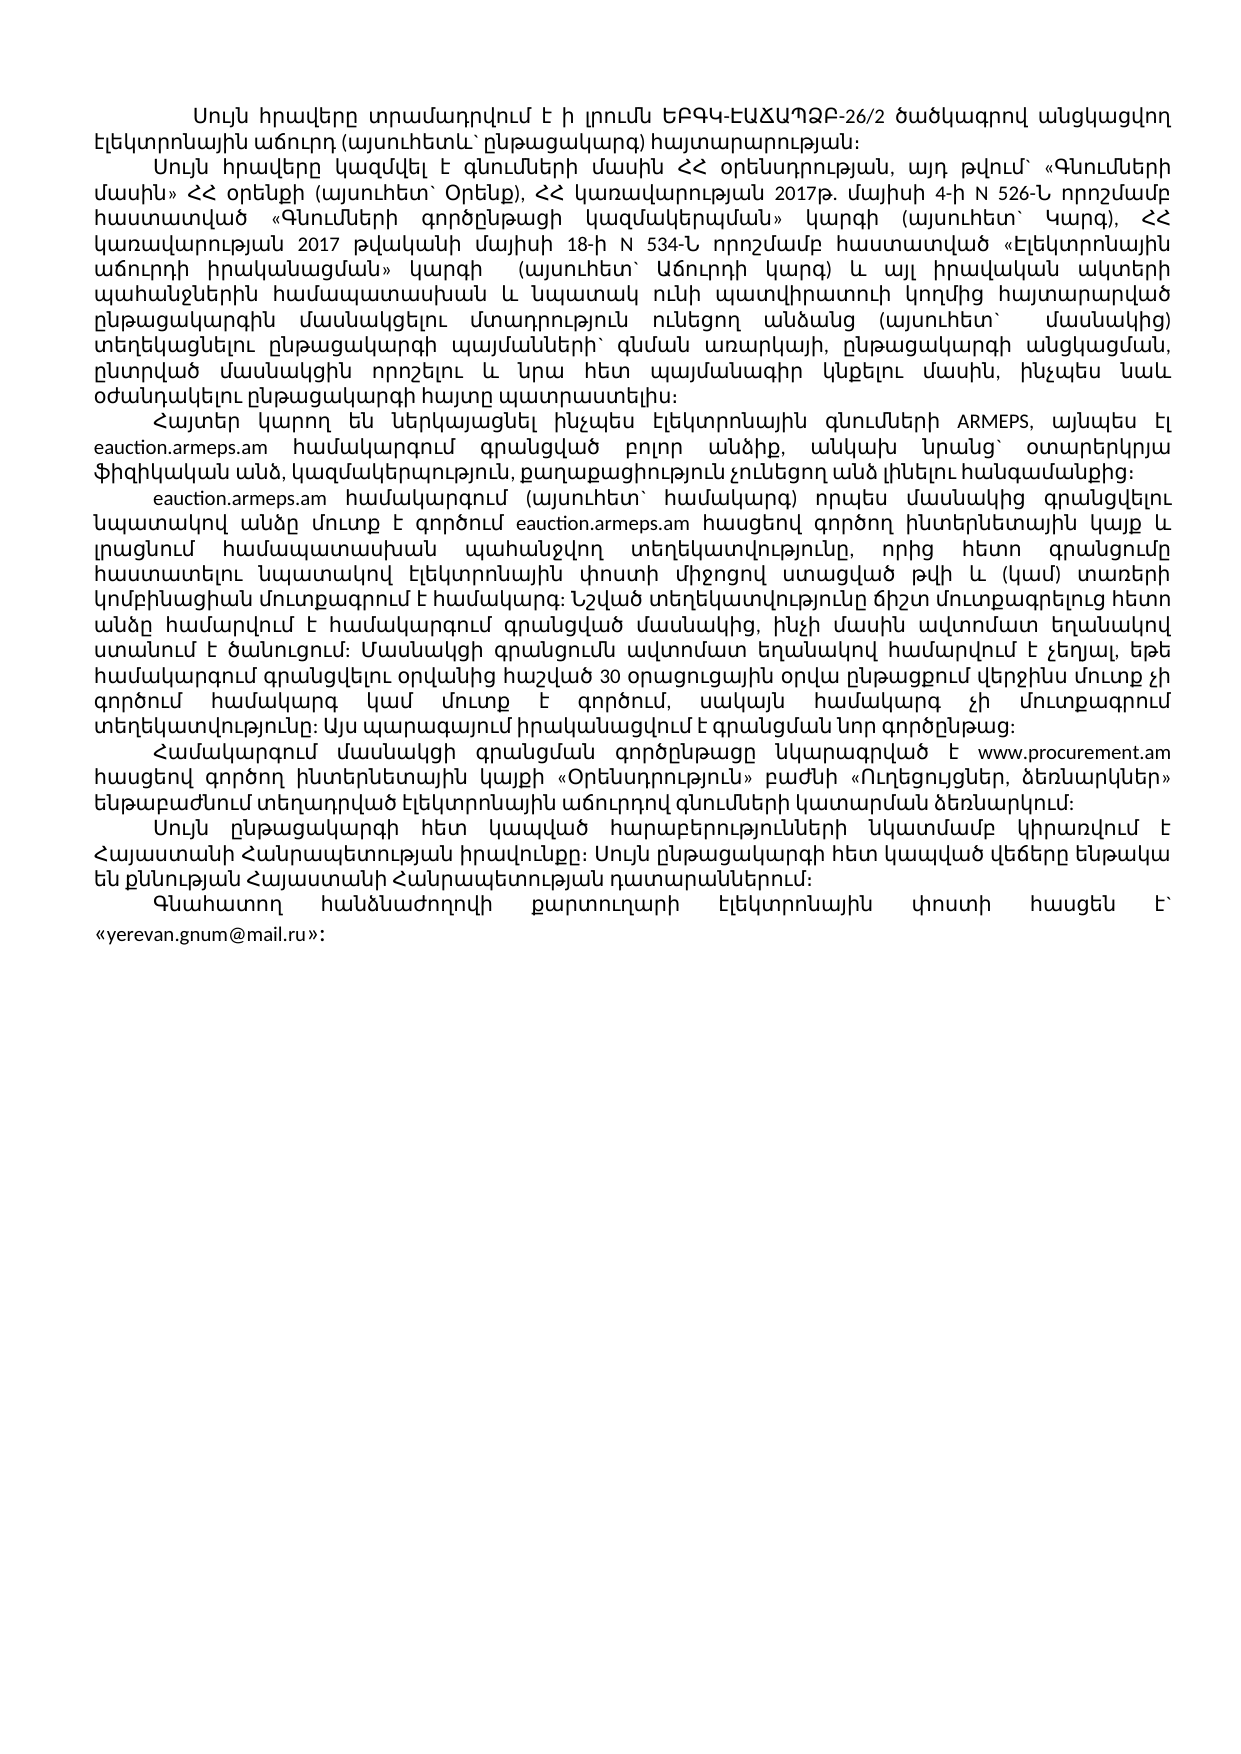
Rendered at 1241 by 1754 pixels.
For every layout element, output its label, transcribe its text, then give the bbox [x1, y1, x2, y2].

text Սույն հրավերը տրամադրվում է ի լրումն ԵԲԳԿ-ԷԱՃԱՊՁԲ-26/2 ծածկագրով անցկացվող էլեկտրոնային աճուրդ (այսուհետև` ընթացակարգ) հայտարարության։ [94, 104, 1171, 154]
text eauction.armeps.am համակարգում (այսուհետ` համակարգ) որպես մասնակից գրանցվելու նպատակով անձը մուտք է գործում eauction.armeps.am հասցեով գործող ինտերնետային կայք և լրացնում համապատասխան պահանջվող տեղեկատվությունը, որից հետո գրանցումը հաստատելու նպատակով էլեկտրոնային փոստի միջոցով ստացված թվի և (կամ) տառերի կոմբինացիան մուտքագրում է համակարգ: Նշված տեղեկատվությունը ճիշտ մուտքագրելուց հետո անձը համարվում է համակարգում գրանցված մասնակից, ինչի մասին ավտոմատ եղանակով ստանում է ծանուցում: Մասնակցի գրանցումն ավտոմատ եղանակով համարվում է չեղյալ, եթե համակարգում գրանցվելու օրվանից հաշված 30 օրացուցային օրվա ընթացքում վերջինս մուտք չի գործում համակարգ կամ մուտք է գործում, սակայն համակարգ չի մուտքագրում տեղեկատվությունը: Այս պարագայում իրականացվում է գրանցման նոր գործընթաց: [94, 485, 1171, 739]
text Հայտեր կարող են ներկայացնել ինչպես էլեկտրոնային գնումների ARMEPS, այնպես էլ eauction.armeps.am համակարգում գրանցված բոլոր անձիք, անկախ նրանց` օտարերկրյա ֆիզիկական անձ, կազմակերպություն, քաղաքացիություն չունեցող անձ լինելու հանգամանքից։ [94, 409, 1171, 485]
text Սույն հրավերը կազմվել է գնումների մասին ՀՀ օրենսդրության, այդ թվում` «Գնումների մասին» ՀՀ օրենքի (այսուհետ` Օրենք), ՀՀ կառավարության 2017թ. մայիսի 4-ի N 526-Ն որոշմամբ հաստատված «Գնումների գործընթացի կազմակերպման» կարգի (այսուհետ` Կարգ), ՀՀ կառավարության 2017 թվականի մայիսի 18-ի N 534-Ն որոշմամբ հաստատված «Էլեկտրոնային աճուրդի իրականացման» կարգի (այսուհետ` Աճուրդի կարգ) և այլ իրավական ակտերի պահանջներին համապատասխան և նպատակ ունի պատվիրատուի կողմից հայտարարված ընթացակարգին մասնակցելու մտադրություն ունեցող անձանց (այսուհետ` մասնակից) տեղեկացնելու ընթացակարգի պայմանների` գնման առարկայի, ընթացակարգի անցկացման, ընտրված մասնակցին որոշելու և նրա հետ պայմանագիր կնքելու մասին, ինչպես նաև օժանդակելու ընթացակարգի հայտը պատրաստելիս։ [94, 154, 1171, 409]
text Գնահատող հանձնաժողովի քարտուղարի էլեկտրոնային փոստի հասցեն է` «yerevan.gnum@mail.ru»: [94, 892, 1171, 948]
text Սույն ընթացակարգի հետ կապված հարաբերությունների նկատմամբ կիրառվում է Հայաստանի Հանրապետության իրավունքը։ Սույն ընթացակարգի հետ կապված վեճերը ենթակա են քննության Հայաստանի Հանրապետության դատարաններում։ [94, 815, 1171, 892]
text Համակարգում մասնակցի գրանցման գործընթացը նկարագրված է www.procurement.am հասցեով գործող ինտերնետային կայքի «Օրենսդրություն» բաժնի «Ուղեցույցներ, ձեռնարկներ» ենթաբաժնում տեղադրված էլեկտրոնային աճուրդով գնումների կատարման ձեռնարկում: [94, 739, 1171, 815]
